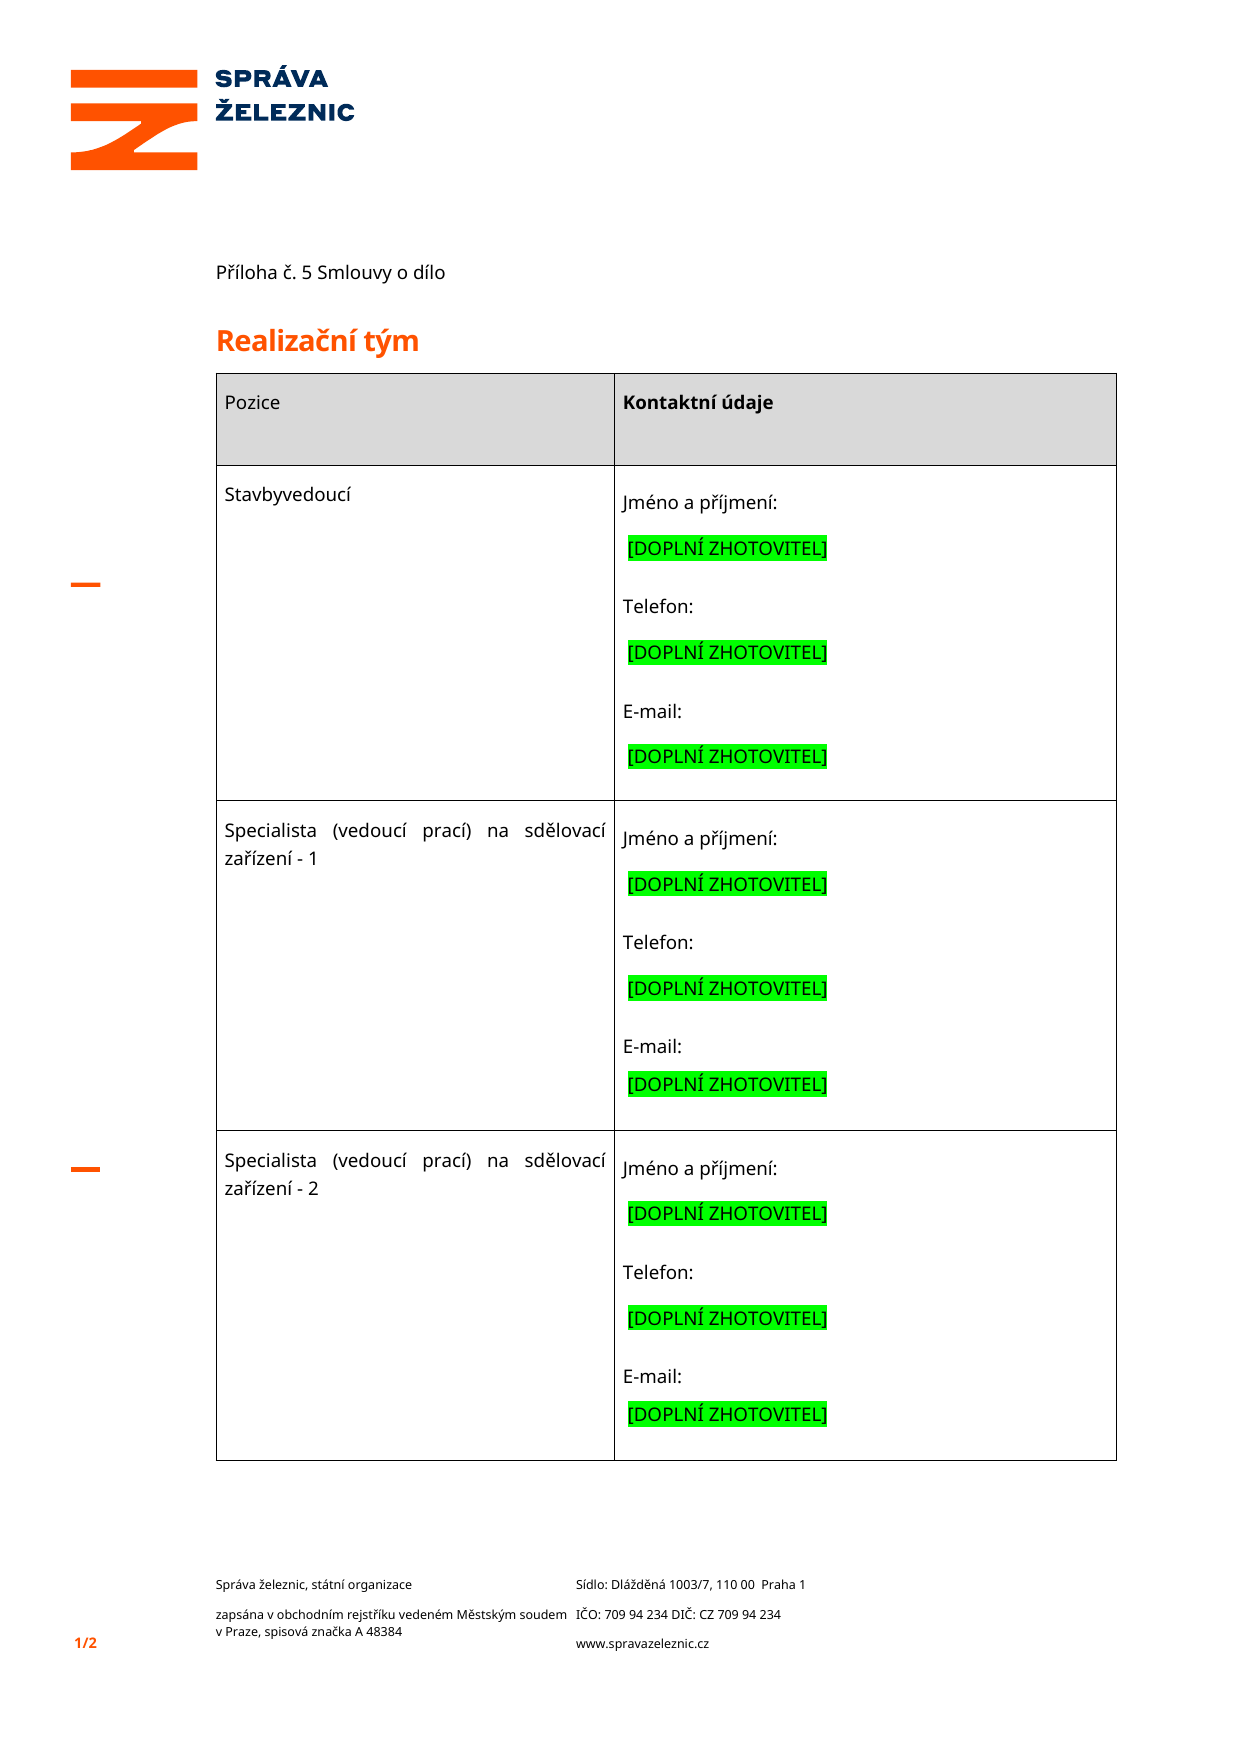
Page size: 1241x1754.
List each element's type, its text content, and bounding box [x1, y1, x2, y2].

text Příloha č. 5 Smlouvy o dílo [216, 259, 1122, 284]
table_header Pozice [217, 374, 614, 465]
subtitle Realizační tým [216, 320, 1122, 360]
table_cell Specialista (vedoucí prací) na sdělovací zařízení - 2 [217, 1131, 614, 1460]
table_header Kontaktní údaje [615, 374, 1116, 465]
table_cell Jméno a příjmení: [DOPLNÍ ZHOTOVITEL] Telefon: [DOPLNÍ ZHOTOVITEL] E-mail: [DOPLNÍ ZHOTOVITEL] [615, 801, 1116, 1130]
table_cell Specialista (vedoucí prací) na sdělovací zařízení - 1 [217, 801, 614, 1130]
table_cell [615, 1131, 1116, 1460]
table_cell Jméno a příjmení: [DOPLNÍ ZHOTOVITEL] Telefon: [DOPLNÍ ZHOTOVITEL] E-mail: [DOPLNÍ ZHOTOVITEL] [615, 466, 1116, 800]
table_cell Stavbyvedoucí [217, 466, 614, 800]
